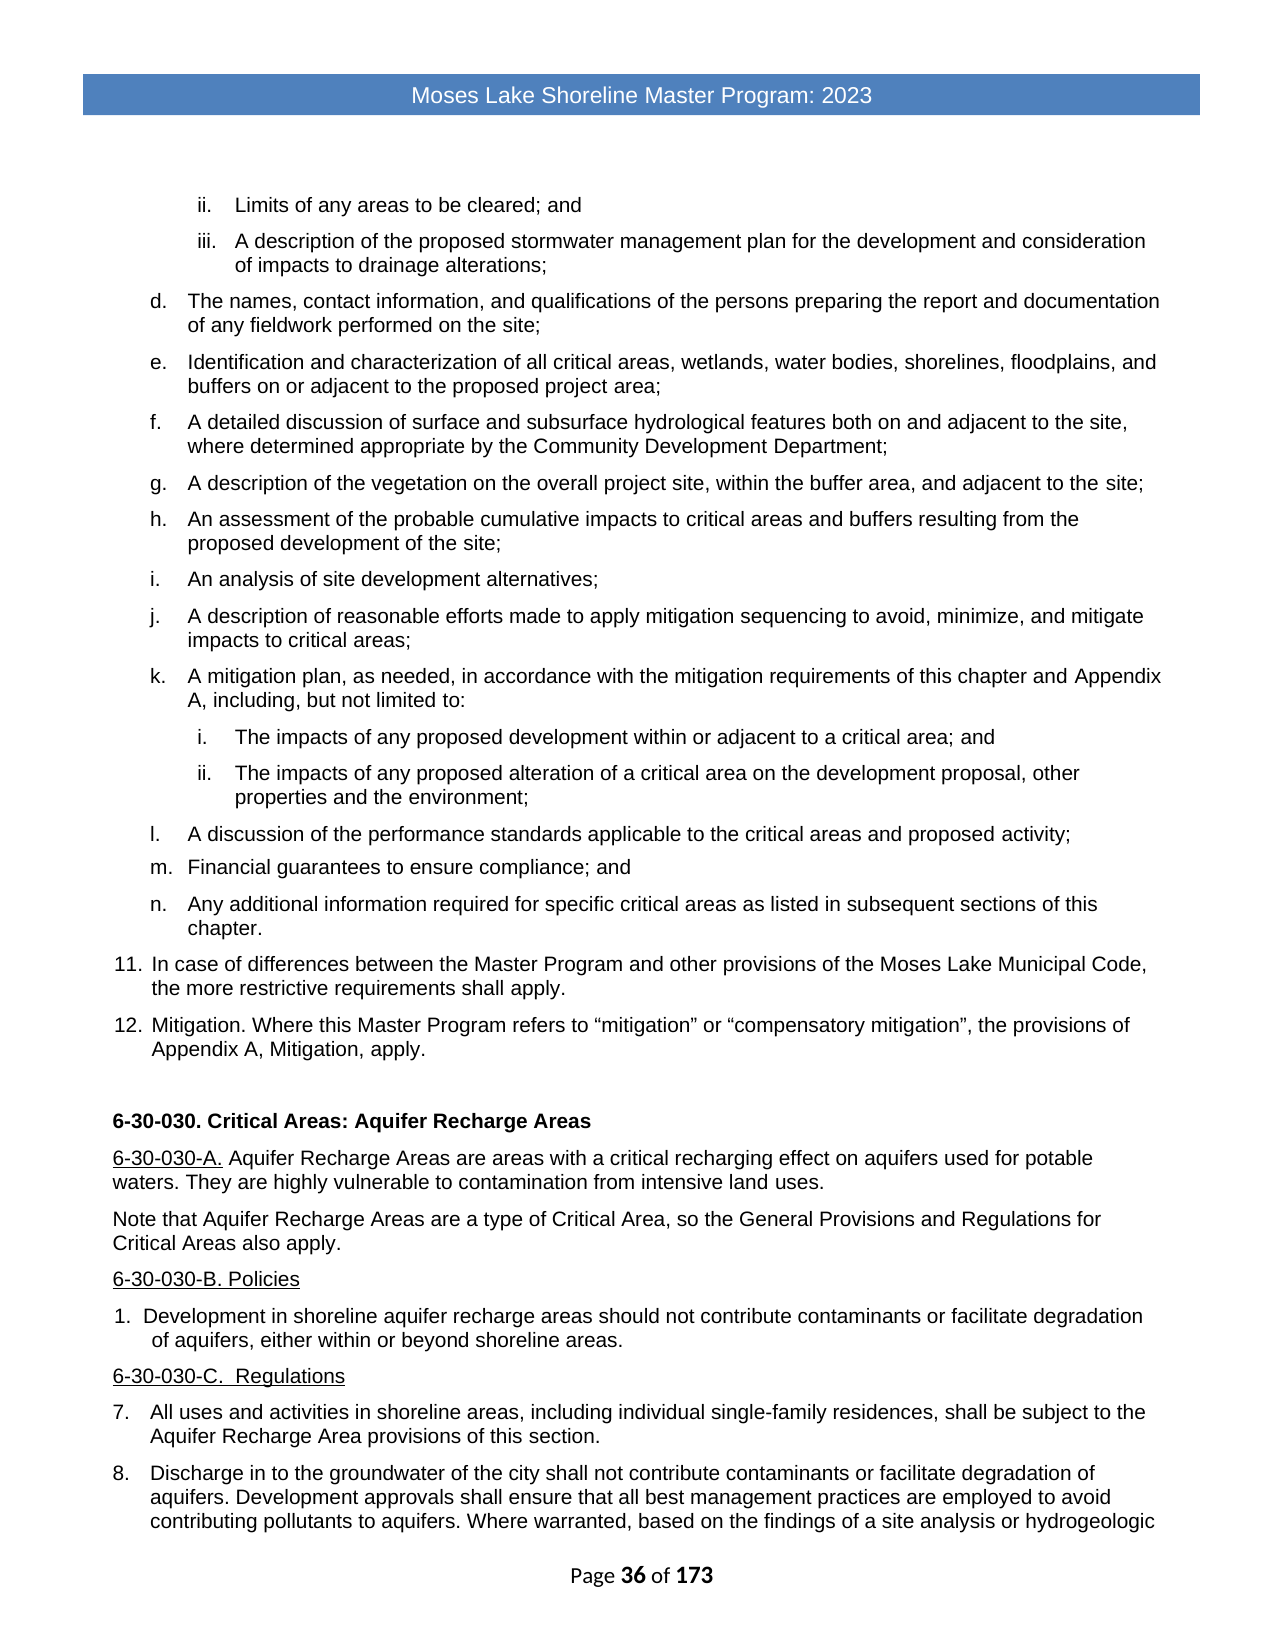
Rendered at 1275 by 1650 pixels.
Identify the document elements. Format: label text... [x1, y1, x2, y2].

list A detailed discussion of surface and subsurface hydrological features both on and adjacent to the site, where determined appropriate by the Community Development Department; [150, 410, 1162, 458]
list A discussion of the performance standards applicable to the critical areas and proposed activity; [150, 822, 1200, 846]
list All uses and activities in shoreline areas, including individual single-family residences, shall be subject to the Aquifer Recharge Area provisions of this section. [112, 1400, 1163, 1448]
text 1. Development in shoreline aquifer recharge areas should not contribute contaminants or facilitate degradation of aquifers, either within or beyond shoreline areas. [114, 1303, 1162, 1351]
text Note that Aquifer Recharge Areas are a type of Critical Area, so the General Provisions and Regulations for Critical Areas also apply. [112, 1206, 1125, 1254]
list Identification and characterization of all critical areas, wetlands, water bodies, shorelines, floodplains, and buffers on or adjacent to the proposed project area; [150, 350, 1162, 398]
list The names, contact information, and qualifications of the persons preparing the report and documentation of any fieldwork performed on the site; [150, 289, 1163, 337]
text 6-30-030-A. Aquifer Recharge Areas are areas with a critical recharging effect on aquifers used for potable waters. They are highly vulnerable to contamination from intensive land uses. [112, 1146, 1125, 1194]
text 6-30-030-C. Regulations [112, 1364, 1200, 1388]
list An analysis of site development alternatives; [150, 567, 1200, 591]
list Any additional information required for specific critical areas as listed in subsequent sections of this chapter. [150, 892, 1162, 940]
text 6-30-030-B. Policies [112, 1267, 1200, 1291]
subtitle 6-30-030. Critical Areas: Aquifer Recharge Areas [112, 1109, 1200, 1133]
list An assessment of the probable cumulative impacts to critical areas and buffers resulting from the proposed development of the site; [150, 507, 1162, 555]
list Financial guarantees to ensure compliance; and [150, 855, 1200, 879]
list Limits of any areas to be cleared; and [197, 192, 1200, 216]
list A description of reasonable efforts made to apply mitigation sequencing to avoid, minimize, and mitigate impacts to critical areas; [150, 604, 1162, 652]
list The impacts of any proposed alteration of a critical area on the development proposal, other properties and the environment; [197, 761, 1162, 809]
list A description of the proposed stormwater management plan for the development and consideration of impacts to drainage alterations; [197, 229, 1162, 277]
list A description of the vegetation on the overall project site, within the buffer area, and adjacent to the site; [150, 471, 1200, 494]
list A mitigation plan, as needed, in accordance with the mitigation requirements of this chapter and Appendix A, including, but not limited to: [150, 664, 1162, 712]
list The impacts of any proposed development within or adjacent to a critical area; and [197, 725, 1200, 749]
list Mitigation. Where this Master Program refers to “mitigation” or “compensatory mitigation”, the provisions of Appendix A, Mitigation, apply. [114, 1013, 1163, 1061]
list In case of differences between the Master Program and other provisions of the Moses Lake Municipal Code, the more restrictive requirements shall apply. [114, 952, 1162, 1000]
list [112, 1461, 1163, 1532]
